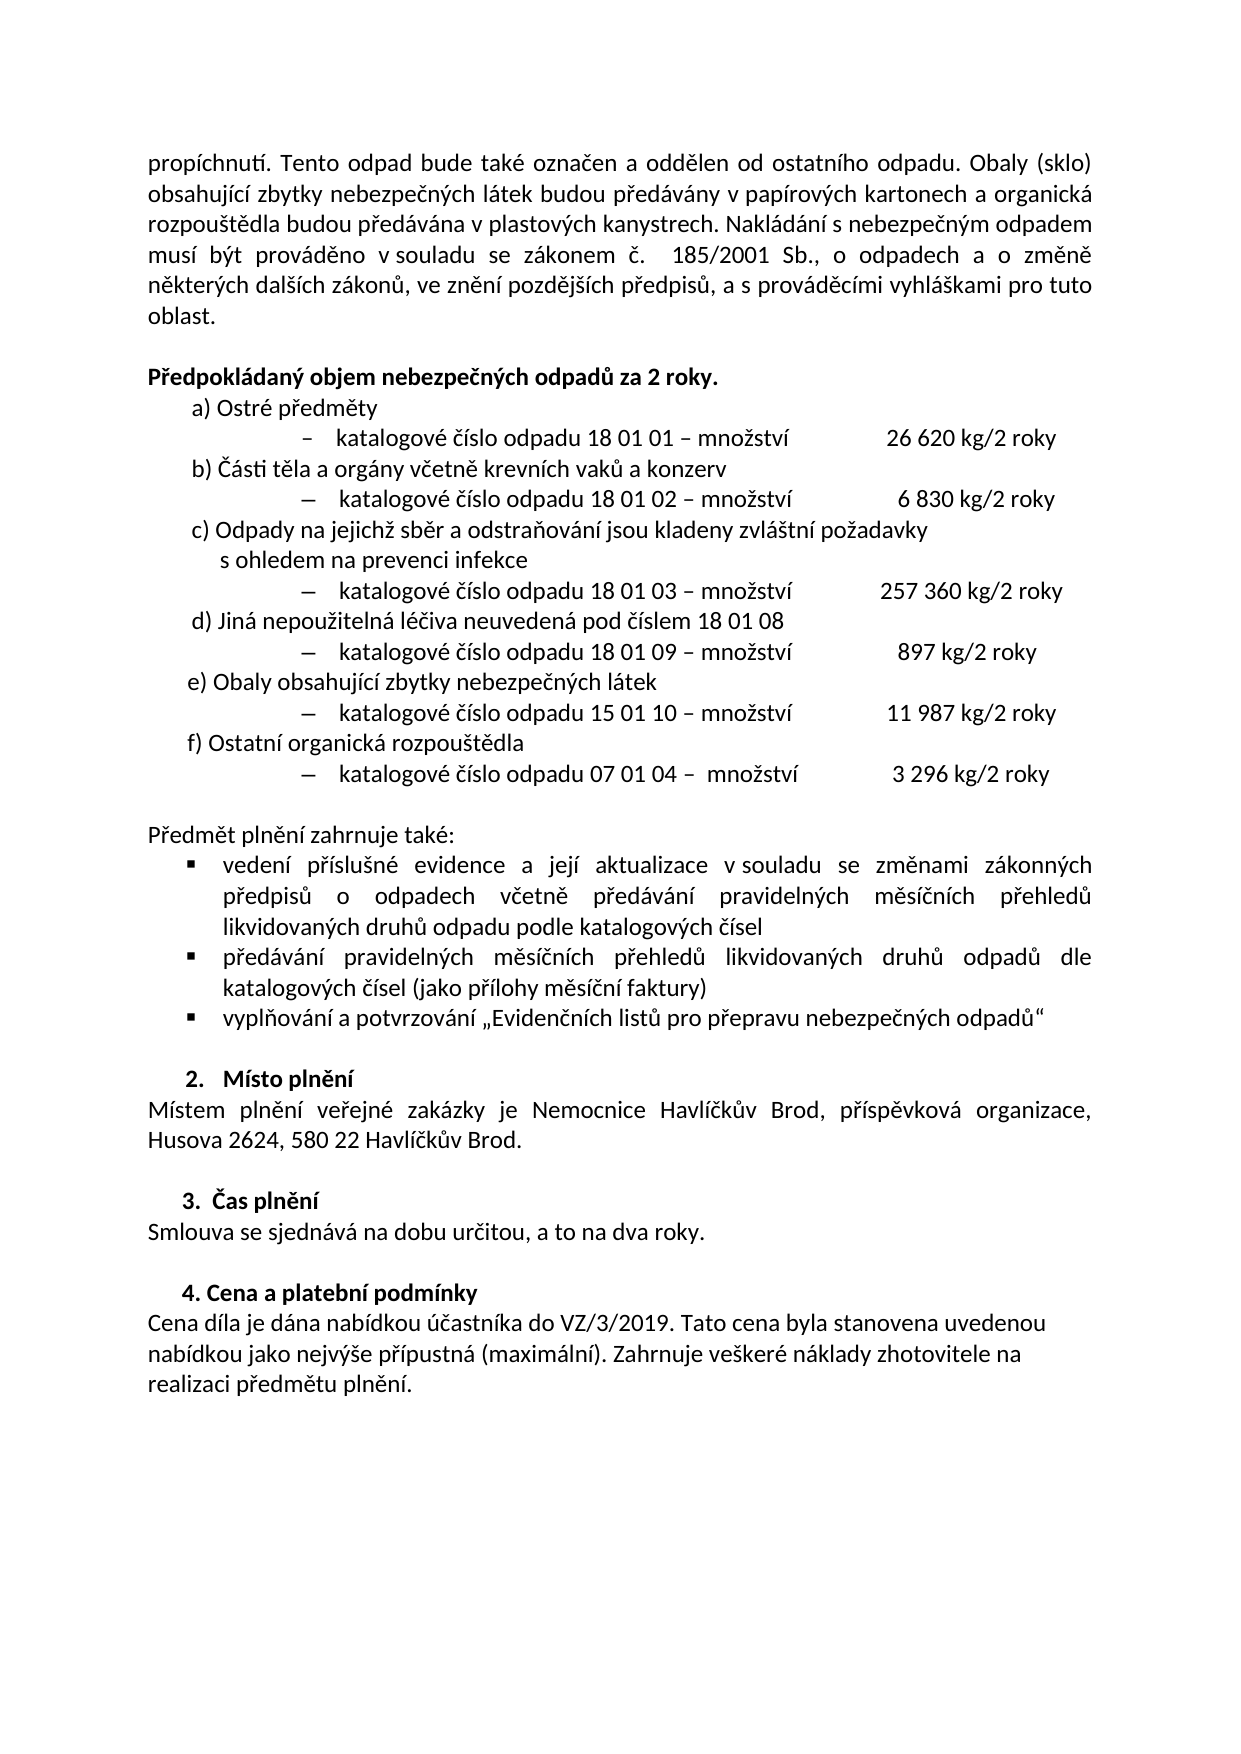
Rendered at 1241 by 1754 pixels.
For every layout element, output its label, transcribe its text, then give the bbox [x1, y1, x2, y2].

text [148, 148, 1093, 331]
list Místo plnění [185, 1063, 1093, 1094]
list katalogové číslo odpadu 18 01 02 – množství 6 830 kg/2 roky [301, 483, 1093, 514]
text Předmět plnění zahrnuje také: [148, 819, 1093, 849]
list vedení příslušné evidence a její aktualizace v souladu se změnami zákonných předpisů o odpadech včetně předávání pravidelných měsíčních přehledů likvidovaných druhů odpadu podle katalogových čísel [185, 849, 1093, 941]
text 4. Cena a platební podmínky [148, 1277, 1093, 1307]
text b) Části těla a orgány včetně krevních vaků a konzerv [162, 453, 1093, 483]
text s ohledem na prevenci infekce [191, 544, 1093, 575]
text Předpokládaný objem nebezpečných odpadů za 2 roky. [148, 361, 1093, 392]
text Místem plnění veřejné zakázky je Nemocnice Havlíčkův Brod, příspěvková organizace, Husova 2624, 580 22 Havlíčkův Brod. [148, 1094, 1093, 1155]
text e) Obaly obsahující zbytky nebezpečných látek [148, 666, 1093, 697]
text f) Ostatní organická rozpouštědla [148, 727, 1093, 758]
list vyplňování a potvrzování „Evidenčních listů pro přepravu nebezpečných odpadů“ [185, 1002, 1093, 1033]
list katalogové číslo odpadu 18 01 03 – množství 257 360 kg/2 roky [301, 575, 1093, 605]
list katalogové číslo odpadu 18 01 09 – množství 897 kg/2 roky [301, 636, 1093, 666]
text – katalogové číslo odpadu 18 01 01 – množství 26 620 kg/2 roky [265, 422, 1093, 453]
list katalogové číslo odpadu 07 01 04 – množství 3 296 kg/2 roky [301, 758, 1093, 788]
text d) Jiná nepoužitelná léčiva neuvedená pod číslem 18 01 08 [191, 605, 1093, 636]
text c) Odpady na jejichž sběr a odstraňování jsou kladeny zvláštní požadavky [191, 514, 1093, 544]
text Cena díla je dána nabídkou účastníka do VZ/3/2019. Tato cena byla stanovena uvedenou nabídkou jako nejvýše přípustná (maximální). Zahrnuje veškeré náklady zhotovitele na realizaci předmětu plnění. [148, 1307, 1093, 1399]
list katalogové číslo odpadu 15 01 10 – množství 11 987 kg/2 roky [301, 697, 1093, 727]
text Smlouva se sjednává na dobu určitou, a to na dva roky. [148, 1216, 1093, 1246]
text 3. Čas plnění [148, 1185, 1093, 1216]
list předávání pravidelných měsíčních přehledů likvidovaných druhů odpadů dle katalogových čísel (jako přílohy měsíční faktury) [185, 941, 1093, 1002]
text a) Ostré předměty [191, 392, 1093, 422]
